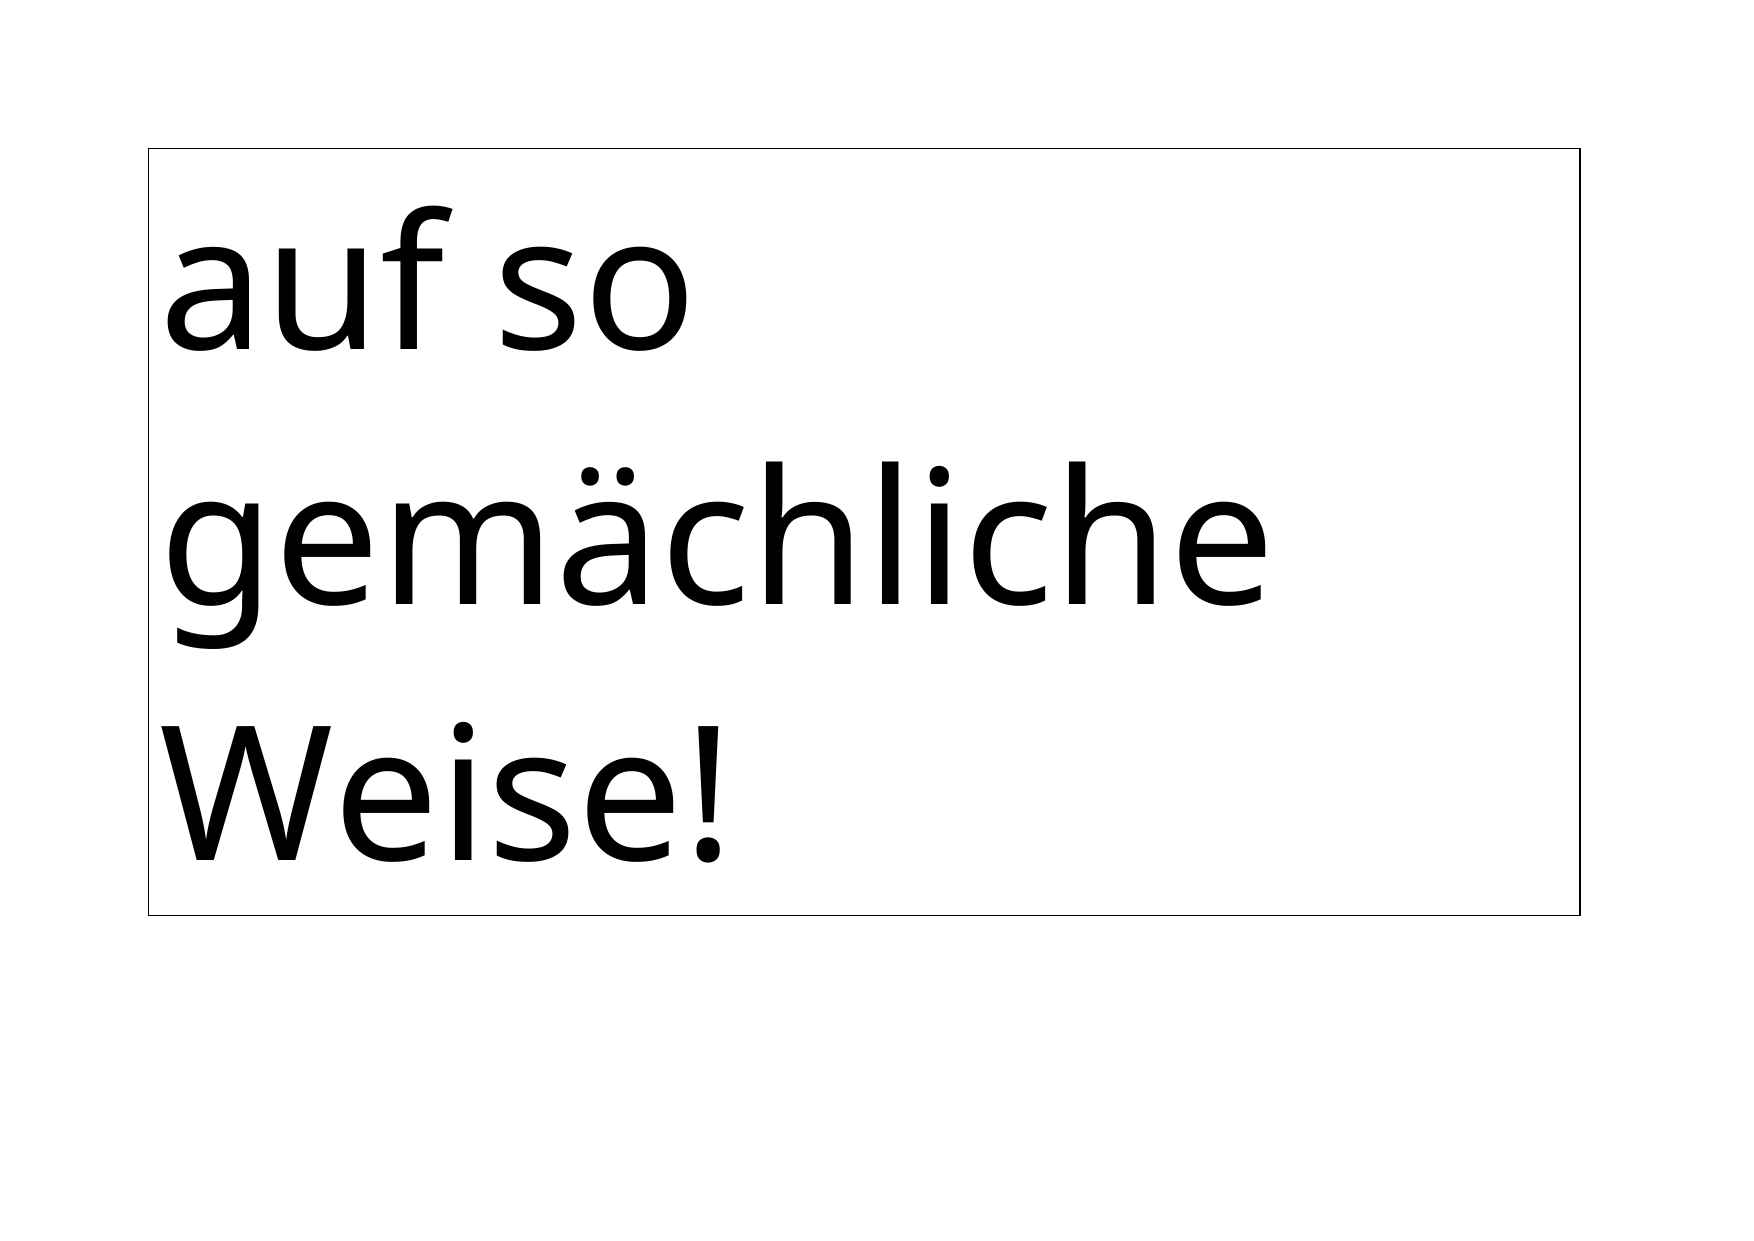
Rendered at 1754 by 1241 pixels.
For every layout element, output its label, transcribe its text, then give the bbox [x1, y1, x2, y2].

table_cell auf so gemächliche Weise! [149, 149, 1579, 915]
